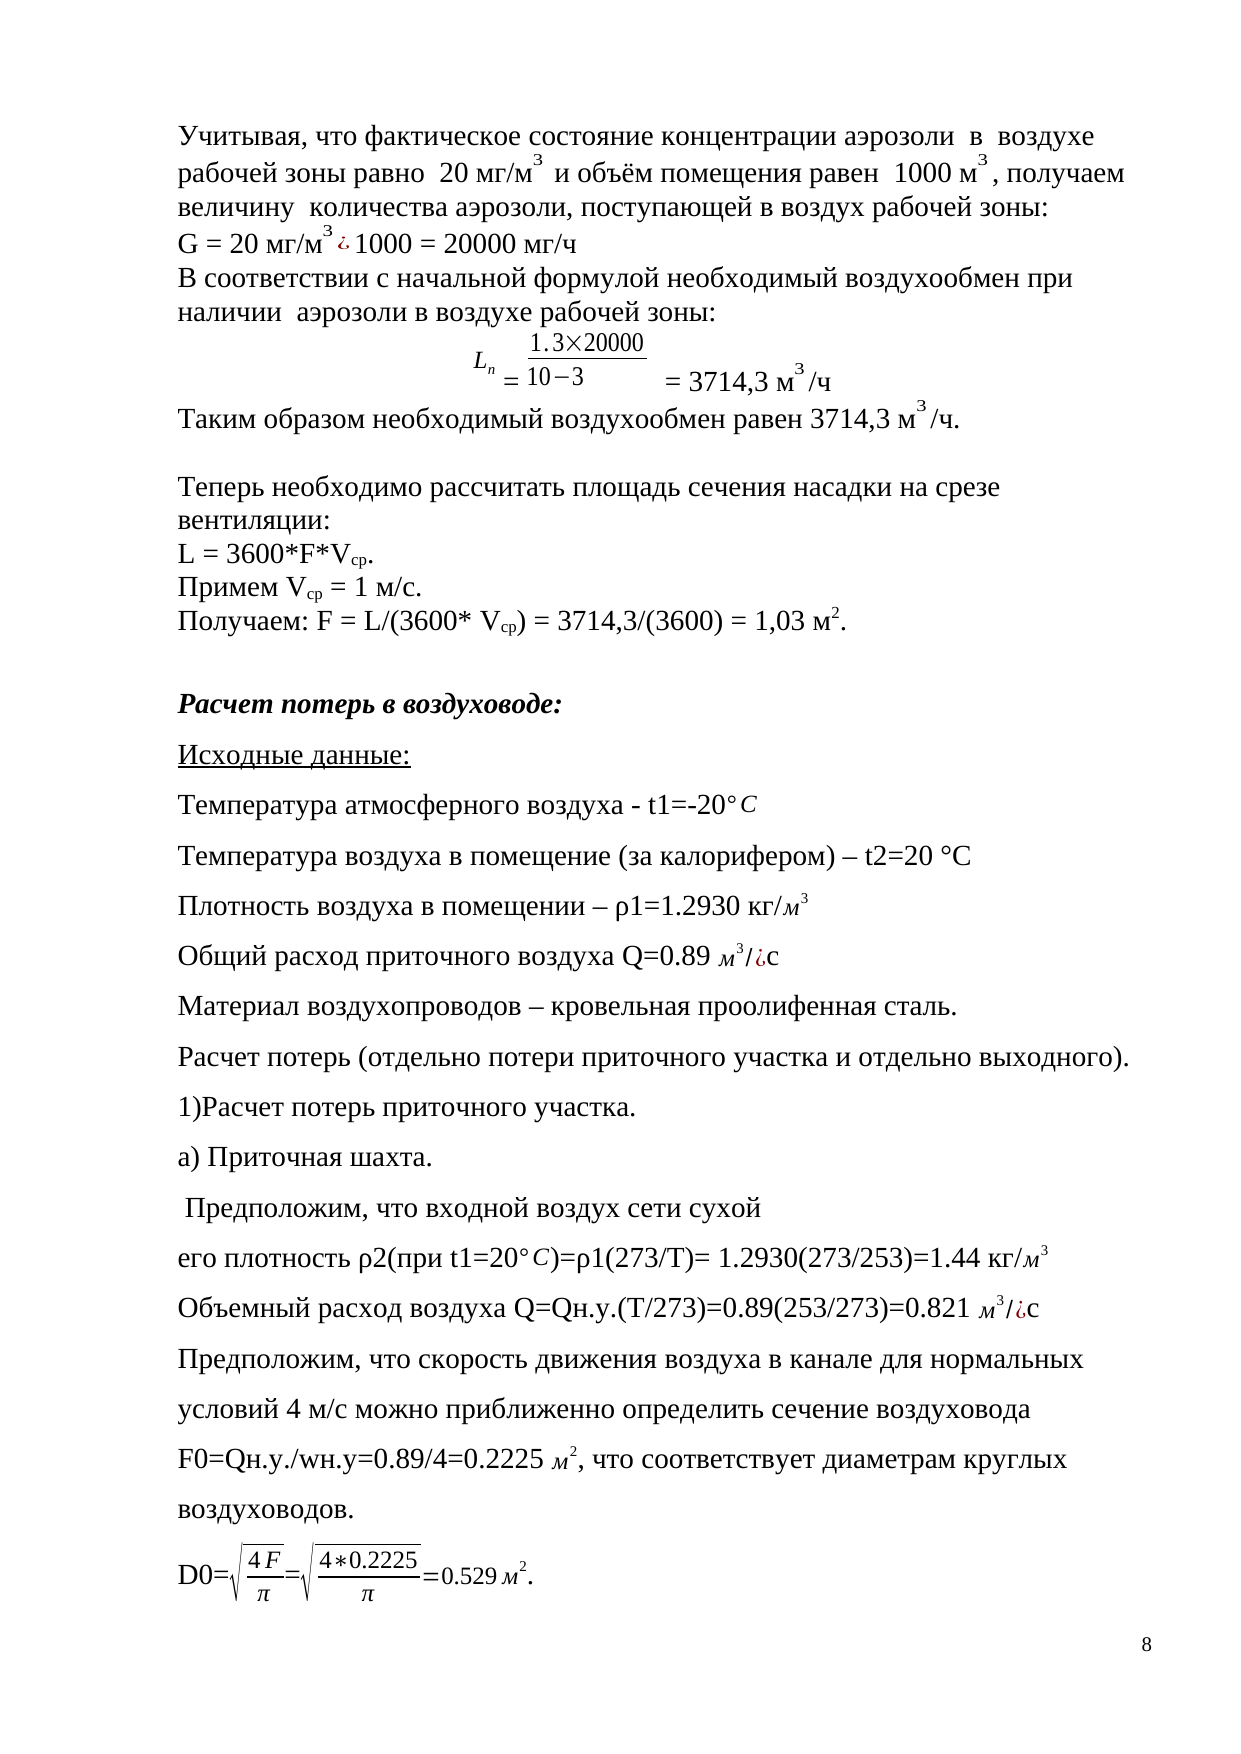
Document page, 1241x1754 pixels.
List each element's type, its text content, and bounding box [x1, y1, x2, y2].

text Предположим, что скорость движения воздуха в канале для нормальных условий 4 м/с можно приближенно определить сечение воздуховода F0=Qн.у./wн.у=0.89/4=0.2225 , что соответствует диаметрам круглых воздуховодов. [177, 1341, 1152, 1525]
text Общий расход приточного воздуха Q=0.89 c [177, 938, 1152, 972]
text Предположим, что входной воздух сети сухой [177, 1190, 1152, 1223]
text В соответствии с начальной формулой необходимый воздухообмен при наличии аэрозоли в воздухе рабочей зоны: [177, 260, 1152, 327]
text D0==. [177, 1542, 1152, 1606]
text Температура воздуха в помещение (за калорифером) – t2=20 °С [177, 838, 1152, 871]
text Материал воздухопроводов – кровельная проолифенная сталь. [177, 988, 1152, 1022]
text Плотность воздуха в помещении – ρ1=1.2930 кг/ [177, 888, 1152, 921]
text Учитывая, что фактическое состояние концентрации аэрозоли в воздухе рабочей зоны равно 20 мг/м и объём помещения равен 1000 м, получаем величину количества аэрозоли, поступающей в воздух рабочей зоны: [177, 118, 1152, 223]
text G = 20 мг/м1000 = 20000 мг/ч [177, 223, 1152, 260]
text 1)Расчет потерь приточного участка. [177, 1089, 1152, 1123]
text Температура атмосферного воздуха - t1=-20 [177, 787, 1152, 821]
text его плотность ρ2(при t1=20)=ρ1(273/T)= 1.2930(273/253)=1.44 кг/ [177, 1240, 1152, 1274]
text Теперь необходимо рассчитать площадь сечения насадки на срезе вентиляции: L = 3600*F*Vср. [177, 469, 1152, 569]
text а) Приточная шахта. [177, 1139, 1152, 1173]
text = = 3714,3 м/ч [177, 327, 1152, 398]
text Объемный расход воздуха Q=Qн.у.(T/273)=0.89(253/273)=0.821 c [177, 1290, 1152, 1324]
text Таким образом необходимый воздухообмен равен 3714,3 м/ч. [177, 398, 1152, 435]
text Исходные данные: [177, 737, 1152, 771]
text Примем Vср = 1 м/с. Получаем: F = L/(3600* Vср) = 3714,3/(3600) = 1,03 м2. [177, 569, 1152, 636]
text Расчет потерь в воздуховоде: [177, 687, 1152, 720]
text Расчет потерь (отдельно потери приточного участка и отдельно выходного). [177, 1039, 1152, 1072]
